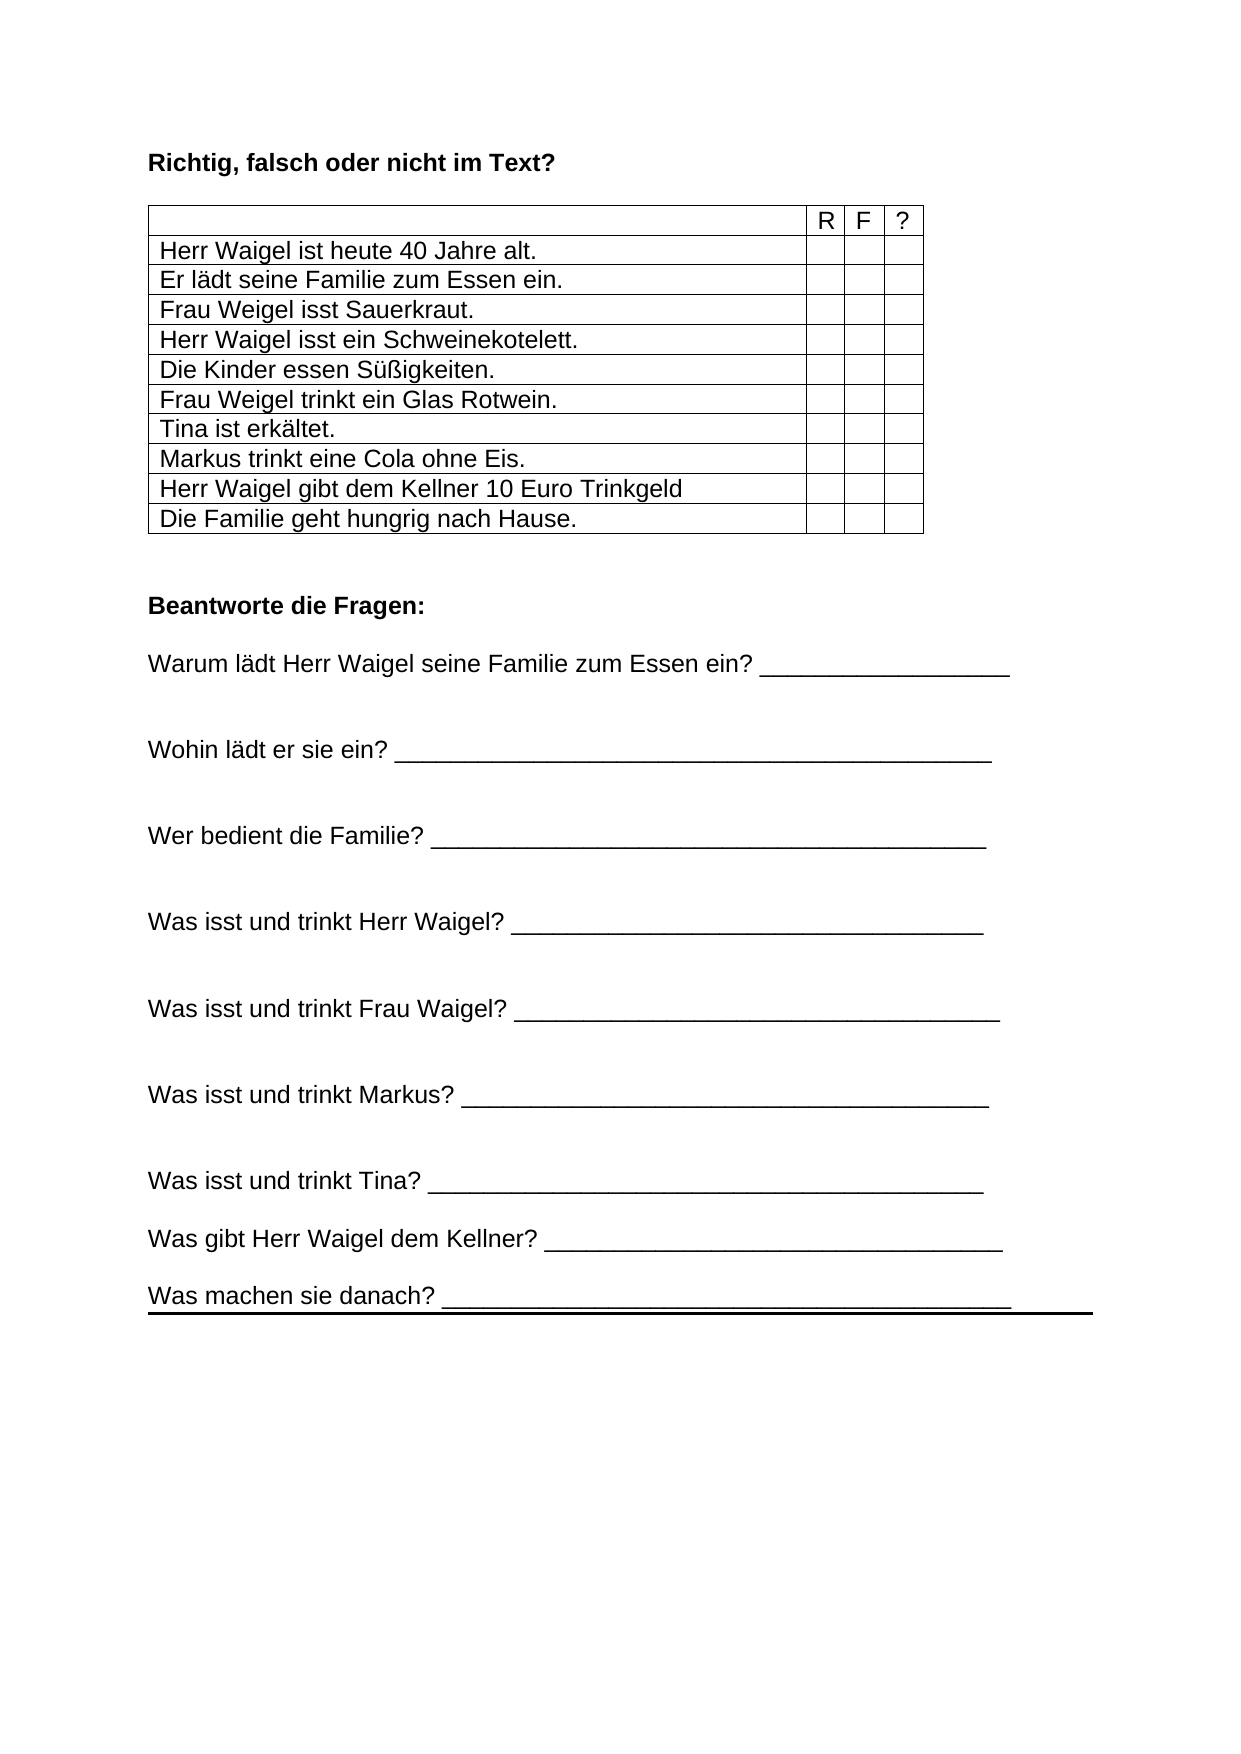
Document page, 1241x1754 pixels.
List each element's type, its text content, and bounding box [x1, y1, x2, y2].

table_header ? [885, 206, 923, 234]
text Wohin lädt er sie ein? ___________________________________________ [148, 735, 1093, 763]
table_cell [885, 504, 923, 532]
table_cell Er lädt seine Familie zum Essen ein. [149, 265, 806, 294]
table_cell Herr Waigel ist heute 40 Jahre alt. [149, 236, 806, 264]
table_cell Herr Waigel isst ein Schweinekotelett. [149, 325, 806, 354]
table_cell [885, 444, 923, 473]
table_cell [845, 444, 884, 473]
table_cell Die Familie geht hungrig nach Hause. [149, 504, 806, 532]
table_cell [845, 414, 884, 443]
table_cell [885, 295, 923, 324]
table_cell [845, 295, 884, 324]
table_cell [885, 385, 923, 413]
table_cell Markus trinkt eine Cola ohne Eis. [149, 444, 806, 473]
text Wer bedient die Familie? ________________________________________ [148, 821, 1093, 850]
table_cell [845, 265, 884, 294]
table_cell [807, 385, 844, 413]
text Warum lädt Herr Waigel seine Familie zum Essen ein? __________________ [148, 648, 1093, 677]
table_cell [885, 325, 923, 354]
table_cell [885, 236, 923, 264]
table_cell Frau Weigel isst Sauerkraut. [149, 295, 806, 324]
table_cell [845, 236, 884, 264]
text Was gibt Herr Waigel dem Kellner? _________________________________ [148, 1223, 1093, 1252]
table_cell [885, 355, 923, 383]
table_cell Herr Waigel gibt dem Kellner 10 Euro Trinkgeld [149, 474, 806, 503]
table_cell [807, 295, 844, 324]
table_cell [807, 355, 844, 383]
table_cell [885, 414, 923, 443]
text Was machen sie danach? _________________________________________ [148, 1281, 1093, 1312]
table_cell [807, 474, 844, 503]
table_cell [885, 474, 923, 503]
table_cell [807, 414, 844, 443]
table_cell [845, 474, 884, 503]
table_cell [885, 265, 923, 294]
text Was isst und trinkt Tina? ________________________________________ [148, 1166, 1093, 1195]
text Was isst und trinkt Frau Waigel? ___________________________________ [148, 993, 1093, 1022]
text Was isst und trinkt Markus? ______________________________________ [148, 1080, 1093, 1108]
text Beantworte die Fragen: [148, 591, 1093, 620]
table_cell [807, 325, 844, 354]
table_cell [845, 385, 884, 413]
text Was isst und trinkt Herr Waigel? __________________________________ [148, 907, 1093, 936]
table_cell Die Kinder essen Süßigkeiten. [149, 355, 806, 383]
table_cell [807, 444, 844, 473]
table_cell [845, 355, 884, 383]
table_cell [807, 504, 844, 532]
table_cell [807, 265, 844, 294]
table_cell Tina ist erkältet. [149, 414, 806, 443]
text Richtig, falsch oder nicht im Text? [148, 148, 1093, 176]
table_cell Frau Weigel trinkt ein Glas Rotwein. [149, 385, 806, 413]
table_cell [845, 504, 884, 532]
table_header F [845, 206, 884, 234]
table_cell [845, 325, 884, 354]
table_header [149, 206, 806, 234]
table_header R [807, 206, 844, 234]
table_cell [807, 236, 844, 264]
